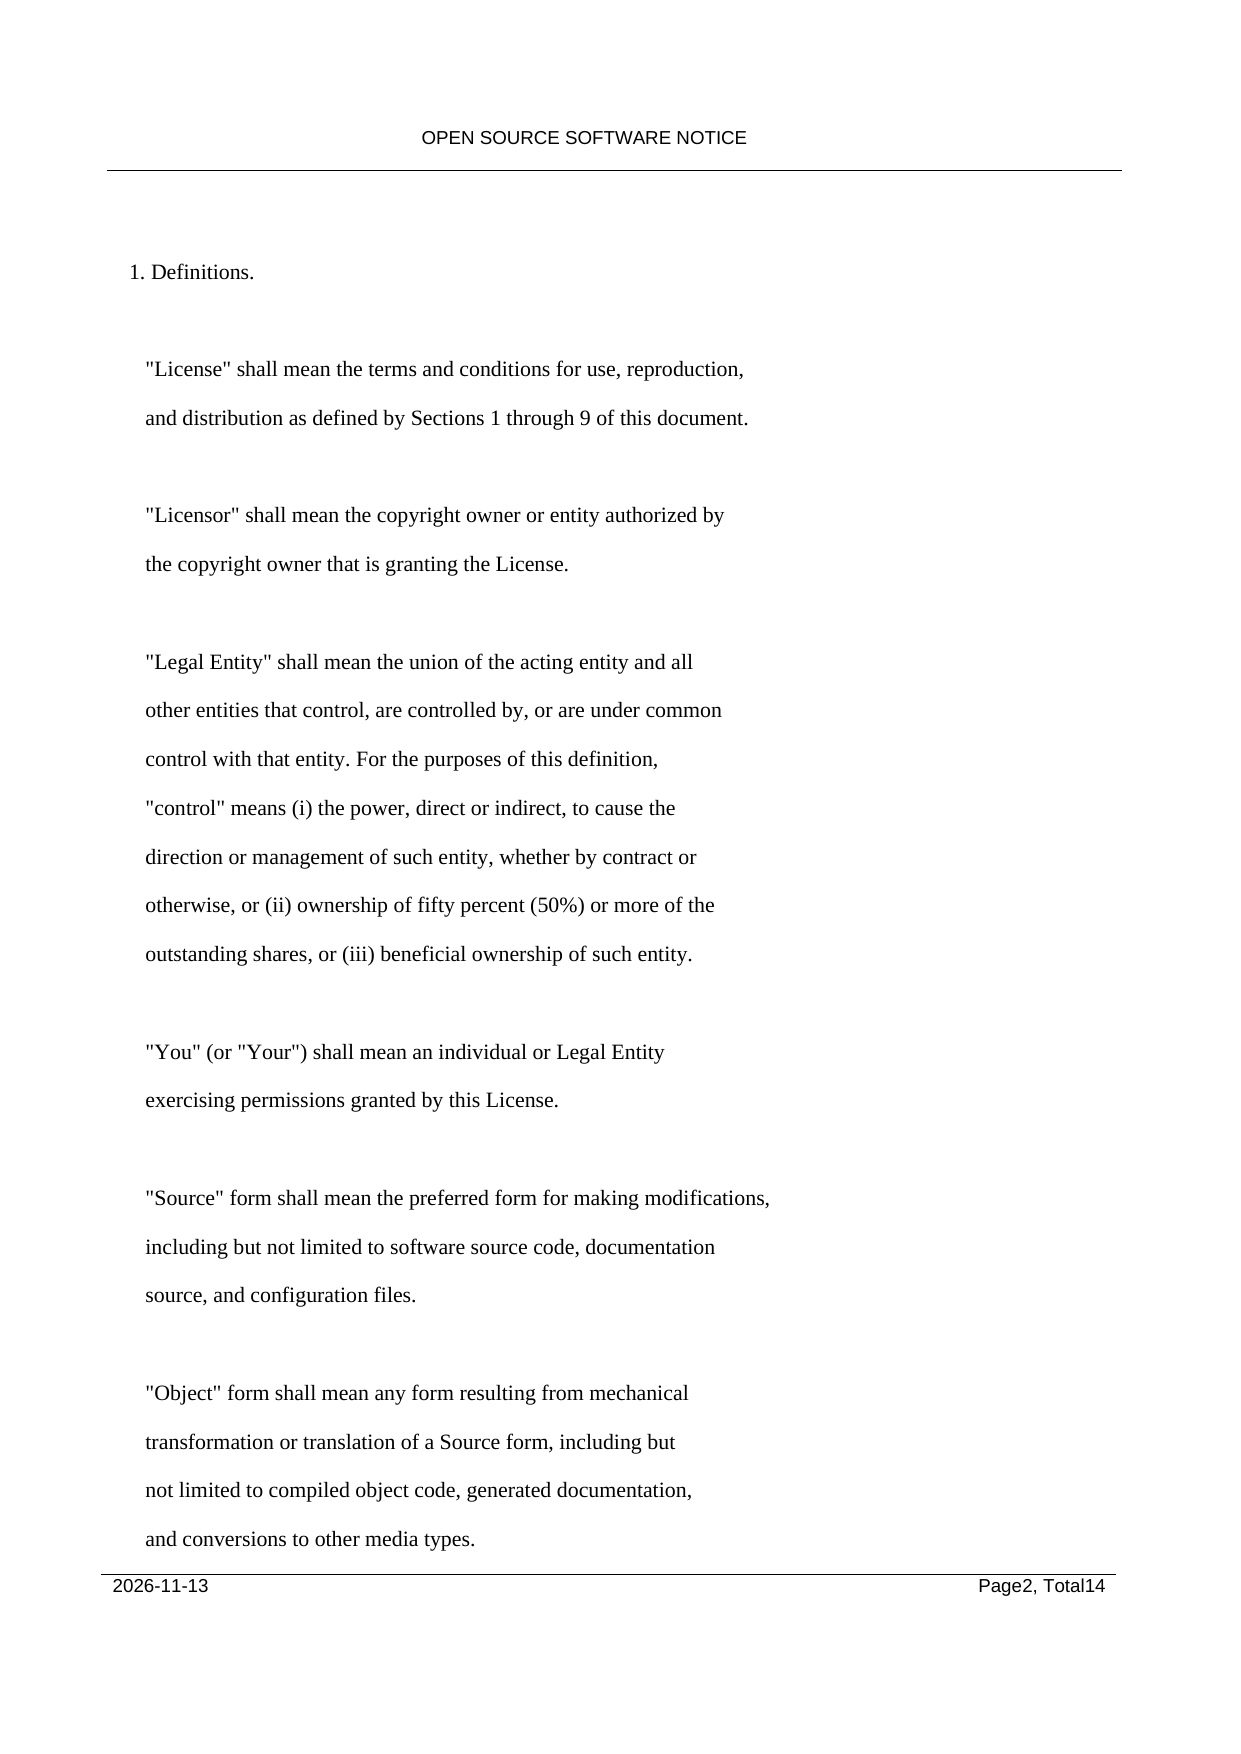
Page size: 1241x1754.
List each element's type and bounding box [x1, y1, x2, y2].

text [112, 206, 1128, 1555]
